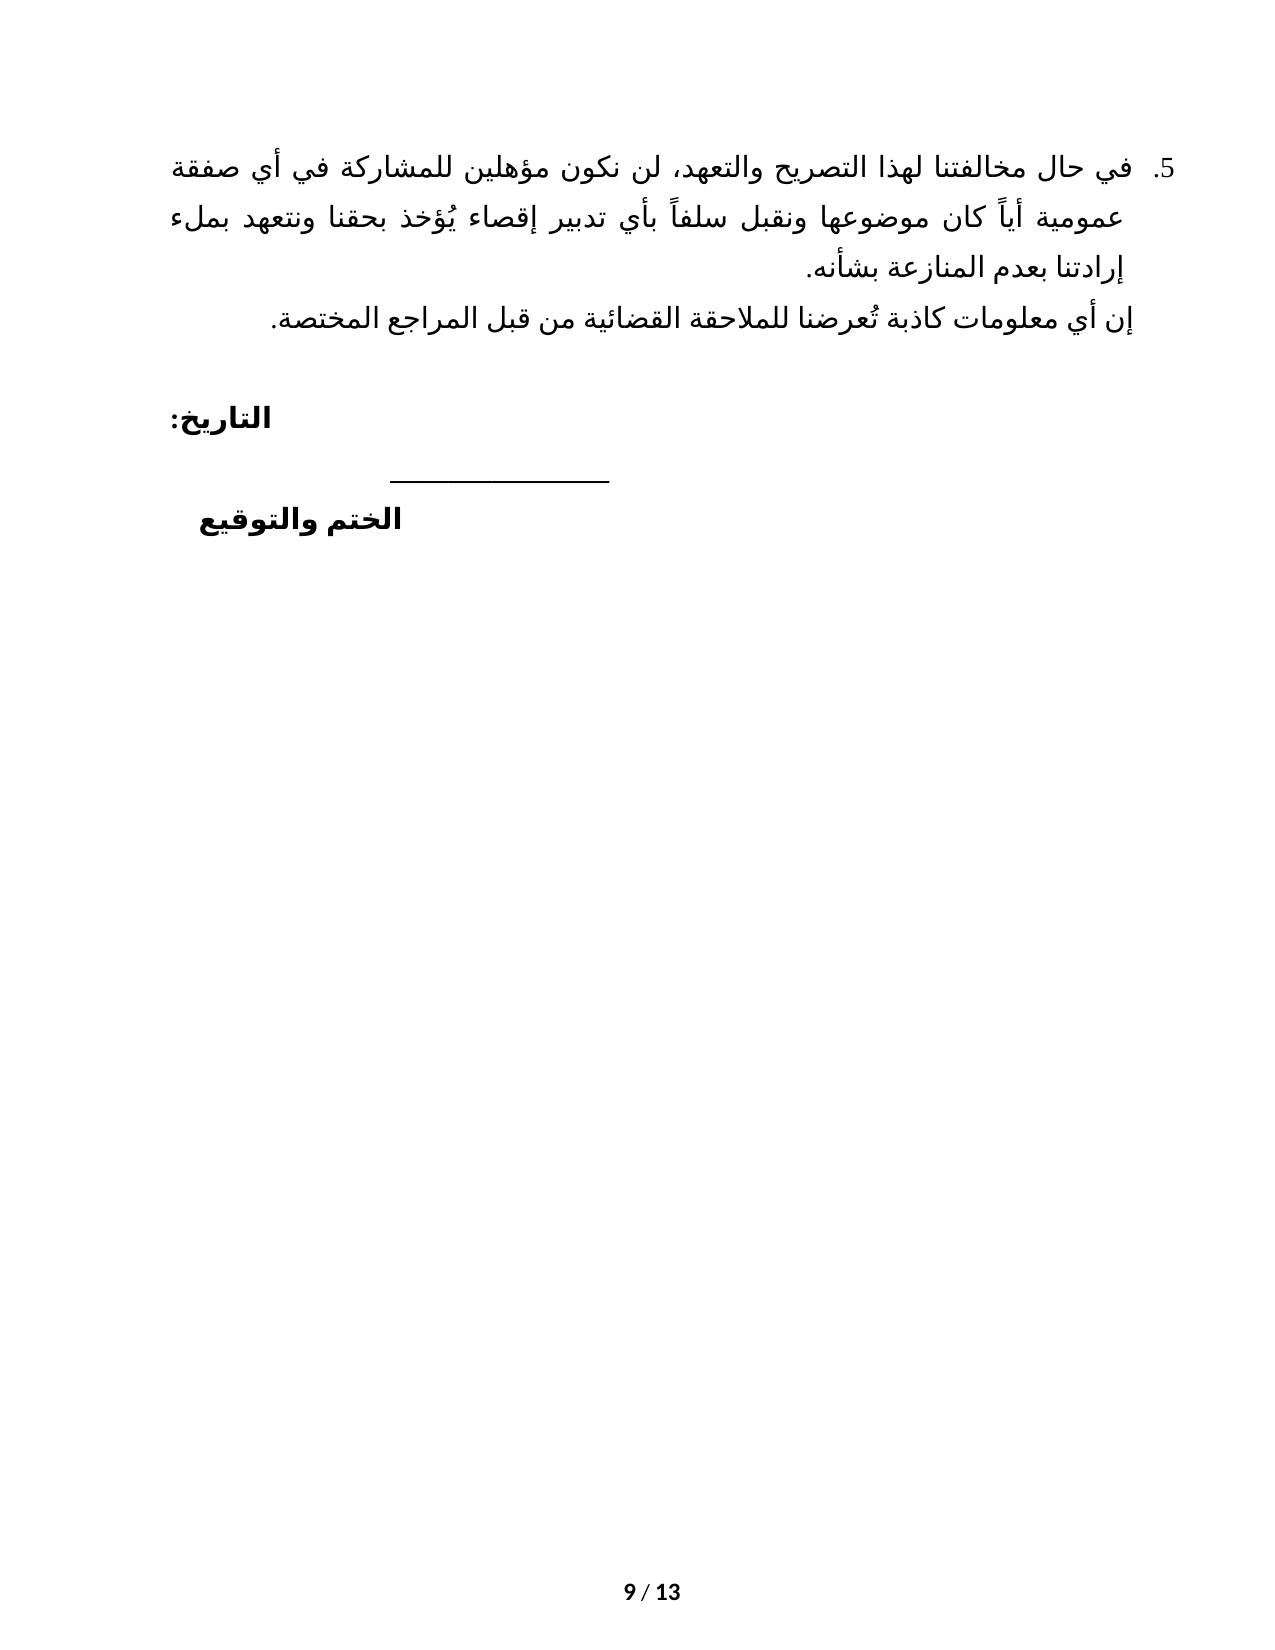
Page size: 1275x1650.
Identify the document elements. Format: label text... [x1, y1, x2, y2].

text إن أي معلومات كاذبة تُعرضنا للملاحقة القضائية من قبل المراجع المختصة. [169, 301, 1134, 334]
text الختم والتوقيع [169, 502, 609, 536]
list في حال مخالفتنا لهذا التصريح والتعهد، لن نكون مؤهلين للمشاركة في أي صفقة عمومية أياً كان موضوعها ونقبل سلفاً بأي تدبير إقصاء يُؤخذ بحقنا ونتعهد بملء إرادتنا بعدم المنازعة بشأنه. [169, 150, 1153, 284]
text التاريخ: _______________ [169, 402, 609, 485]
